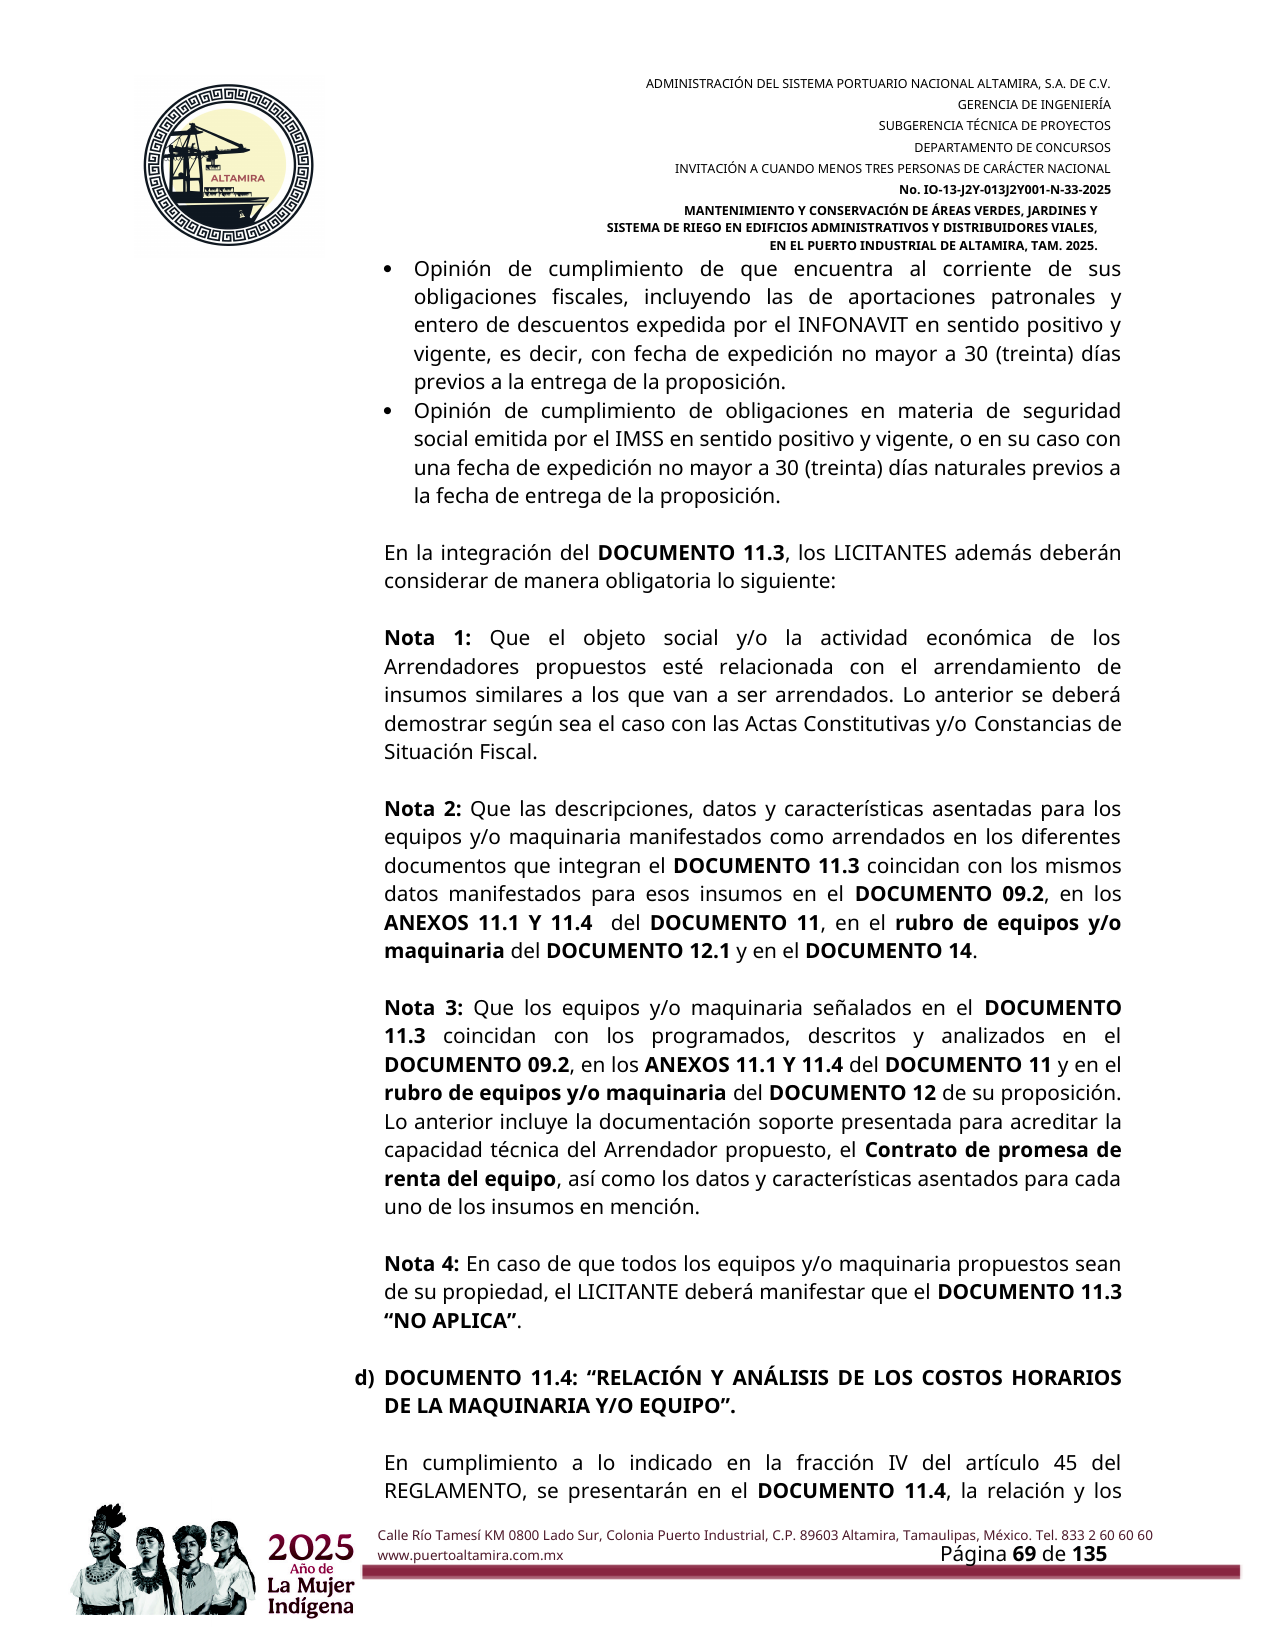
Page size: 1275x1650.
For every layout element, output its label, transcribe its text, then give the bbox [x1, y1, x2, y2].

text Nota 2: Que las descripciones, datos y características asentadas para los equipos y/o maquinaria manifestados como arrendados en los diferentes documentos que integran el DOCUMENTO 11.3 coincidan con los mismos datos manifestados para esos insumos en el DOCUMENTO 09.2, en los ANEXOS 11.1 Y 11.4 del DOCUMENTO 11, en el rubro de equipos y/o maquinaria del DOCUMENTO 12.1 y en el DOCUMENTO 14. [384, 794, 1122, 965]
text Nota 3: Que los equipos y/o maquinaria señalados en el DOCUMENTO 11.3 coincidan con los programados, descritos y analizados en el DOCUMENTO 09.2, en los ANEXOS 11.1 Y 11.4 del DOCUMENTO 11 y en el rubro de equipos y/o maquinaria del DOCUMENTO 12 de su proposición. Lo anterior incluye la documentación soporte presentada para acreditar la capacidad técnica del Arrendador propuesto, el Contrato de promesa de renta del equipo, así como los datos y características asentados para cada uno de los insumos en mención. [384, 993, 1122, 1221]
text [384, 1448, 1122, 1505]
text Nota 4: En caso de que todos los equipos y/o maquinaria propuestos sean de su propiedad, el LICITANTE deberá manifestar que el DOCUMENTO 11.3 “NO APLICA”. [384, 1249, 1122, 1334]
list Opinión de cumplimiento de obligaciones en materia de seguridad social emitida por el IMSS en sentido positivo y vigente, o en su caso con una fecha de expedición no mayor a 30 (treinta) días naturales previos a la fecha de entrega de la proposición. [384, 396, 1122, 510]
picture [134, 75, 325, 258]
list DOCUMENTO 11.4: “RELACIÓN Y ANÁLISIS DE LOS COSTOS HORARIOS DE LA MAQUINARIA Y/O EQUIPO”. [354, 1363, 1122, 1420]
text Nota 1: Que el objeto social y/o la actividad económica de los Arrendadores propuestos esté relacionada con el arrendamiento de insumos similares a los que van a ser arrendados. Lo anterior se deberá demostrar según sea el caso con las Actas Constitutivas y/o Constancias de Situación Fiscal. [384, 623, 1122, 766]
picture [0, 1497, 1244, 1627]
text En la integración del DOCUMENTO 11.3, los LICITANTES además deberán considerar de manera obligatoria lo siguiente: [384, 538, 1122, 595]
list Opinión de cumplimiento de que encuentra al corriente de sus obligaciones fiscales, incluyendo las de aportaciones patronales y entero de descuentos expedida por el INFONAVIT en sentido positivo y vigente, es decir, con fecha de expedición no mayor a 30 (treinta) días previos a la entrega de la proposición. [384, 254, 1122, 396]
